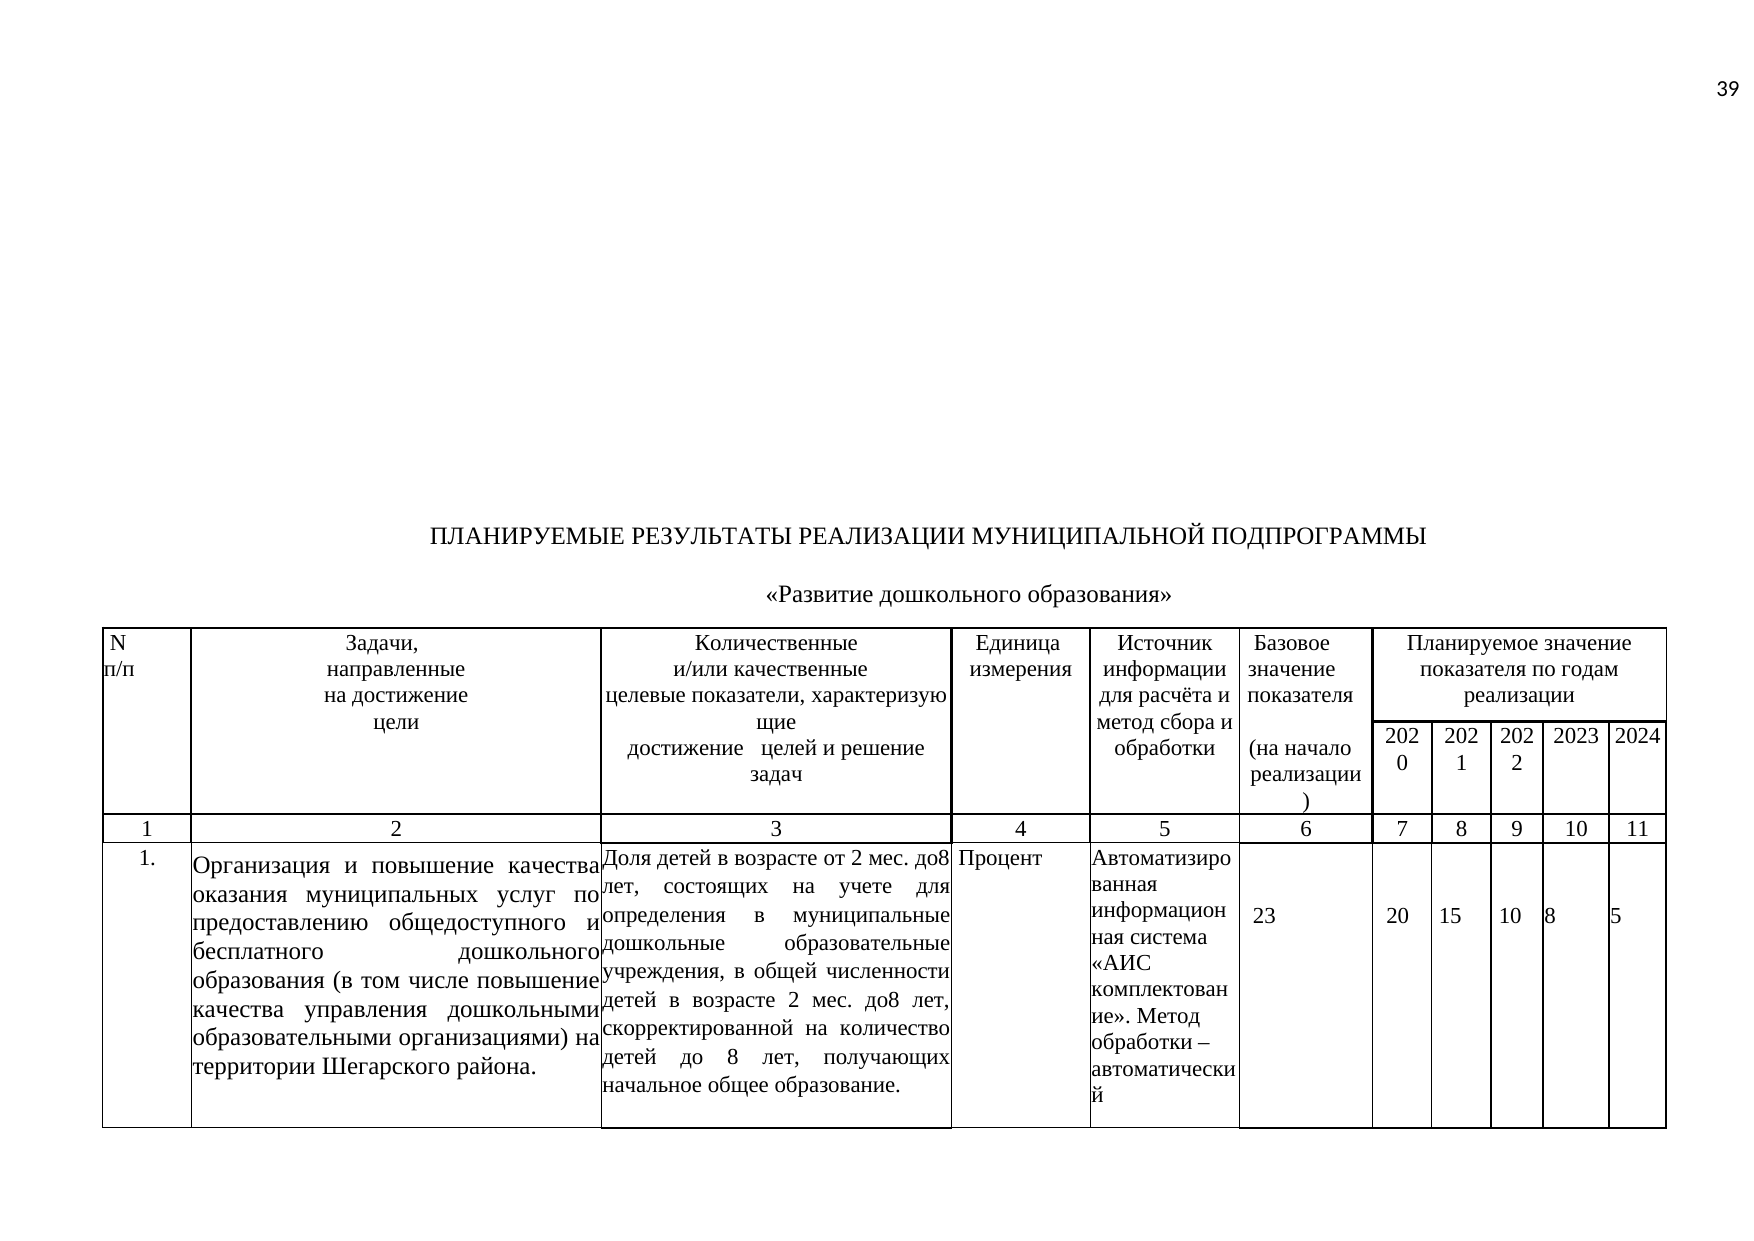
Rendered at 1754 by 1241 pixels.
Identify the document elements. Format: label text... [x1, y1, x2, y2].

text «Развитие дошкольного образования» [29, 579, 1739, 608]
table_cell 1. [103, 843, 191, 1127]
table_cell 6 [1240, 815, 1371, 842]
table_cell 2024 [1610, 723, 1665, 813]
table_cell 2021 [1433, 723, 1490, 813]
table_cell Организация и повышение качества оказания муниципальных услуг по предоставлению общедоступного и бесплатного дошкольного образования (в том числе повышение качества управления дошкольными образовательными организациями) на территории Шегарского района. [192, 843, 601, 1127]
table_header Единица измерения [953, 629, 1089, 813]
table_cell 2 [192, 815, 600, 842]
table_cell 10 [1492, 844, 1542, 1127]
text ПЛАНИРУЕМЫЕ РЕЗУЛЬТАТЫ РЕАЛИЗАЦИИ МУНИЦИПАЛЬНОЙ ПОДПРОГРАММЫ [29, 521, 1739, 550]
table_cell 7 [1374, 815, 1431, 842]
table_header Базовое значение показателя (на начало реализации) [1240, 629, 1371, 813]
table_cell 8 [1433, 815, 1490, 842]
table_cell 2023 [1544, 723, 1608, 813]
table_header Источник информации для расчёта и метод сбора и обработки [1091, 629, 1239, 813]
table_cell Процент [952, 843, 1090, 1127]
table_cell 4 [953, 815, 1089, 842]
table_cell 5 [1091, 815, 1239, 842]
table_cell Доля детей в возрасте от 2 мес. до8 лет, состоящих на учете для определения в муниципальные дошкольные образовательные учреждения, в общей численности детей в возрасте 2 мес. до8 лет, скорректированной на количество детей до 8 лет, получающих начальное общее образование. [602, 844, 951, 1127]
table_cell 11 [1610, 815, 1665, 842]
table_cell 15 [1432, 844, 1490, 1127]
table_cell Автоматизированная информационная система «АИС комплектование». Метод обработки – автоматический [1091, 843, 1239, 1127]
table_cell 20 [1373, 844, 1431, 1127]
table_cell 2020 [1374, 723, 1431, 813]
table_cell 2022 [1492, 723, 1542, 813]
table_cell 9 [1492, 815, 1542, 842]
table_cell 10 [1544, 815, 1608, 842]
table_cell 1 [104, 815, 190, 842]
table_header N п/п [104, 629, 190, 813]
table_cell 3 [602, 815, 950, 842]
table_cell 5 [1610, 844, 1665, 1127]
table_header Планируемое значение показателя по годам реализации [1374, 629, 1666, 720]
table_header Задачи, направленные на достижение цели [192, 629, 600, 813]
table_cell 23 [1240, 844, 1372, 1127]
table_cell 8 [1544, 844, 1608, 1127]
table_header Количественные и/или качественные целевые показатели, характеризующие достижение целей и решение задач [602, 629, 950, 813]
